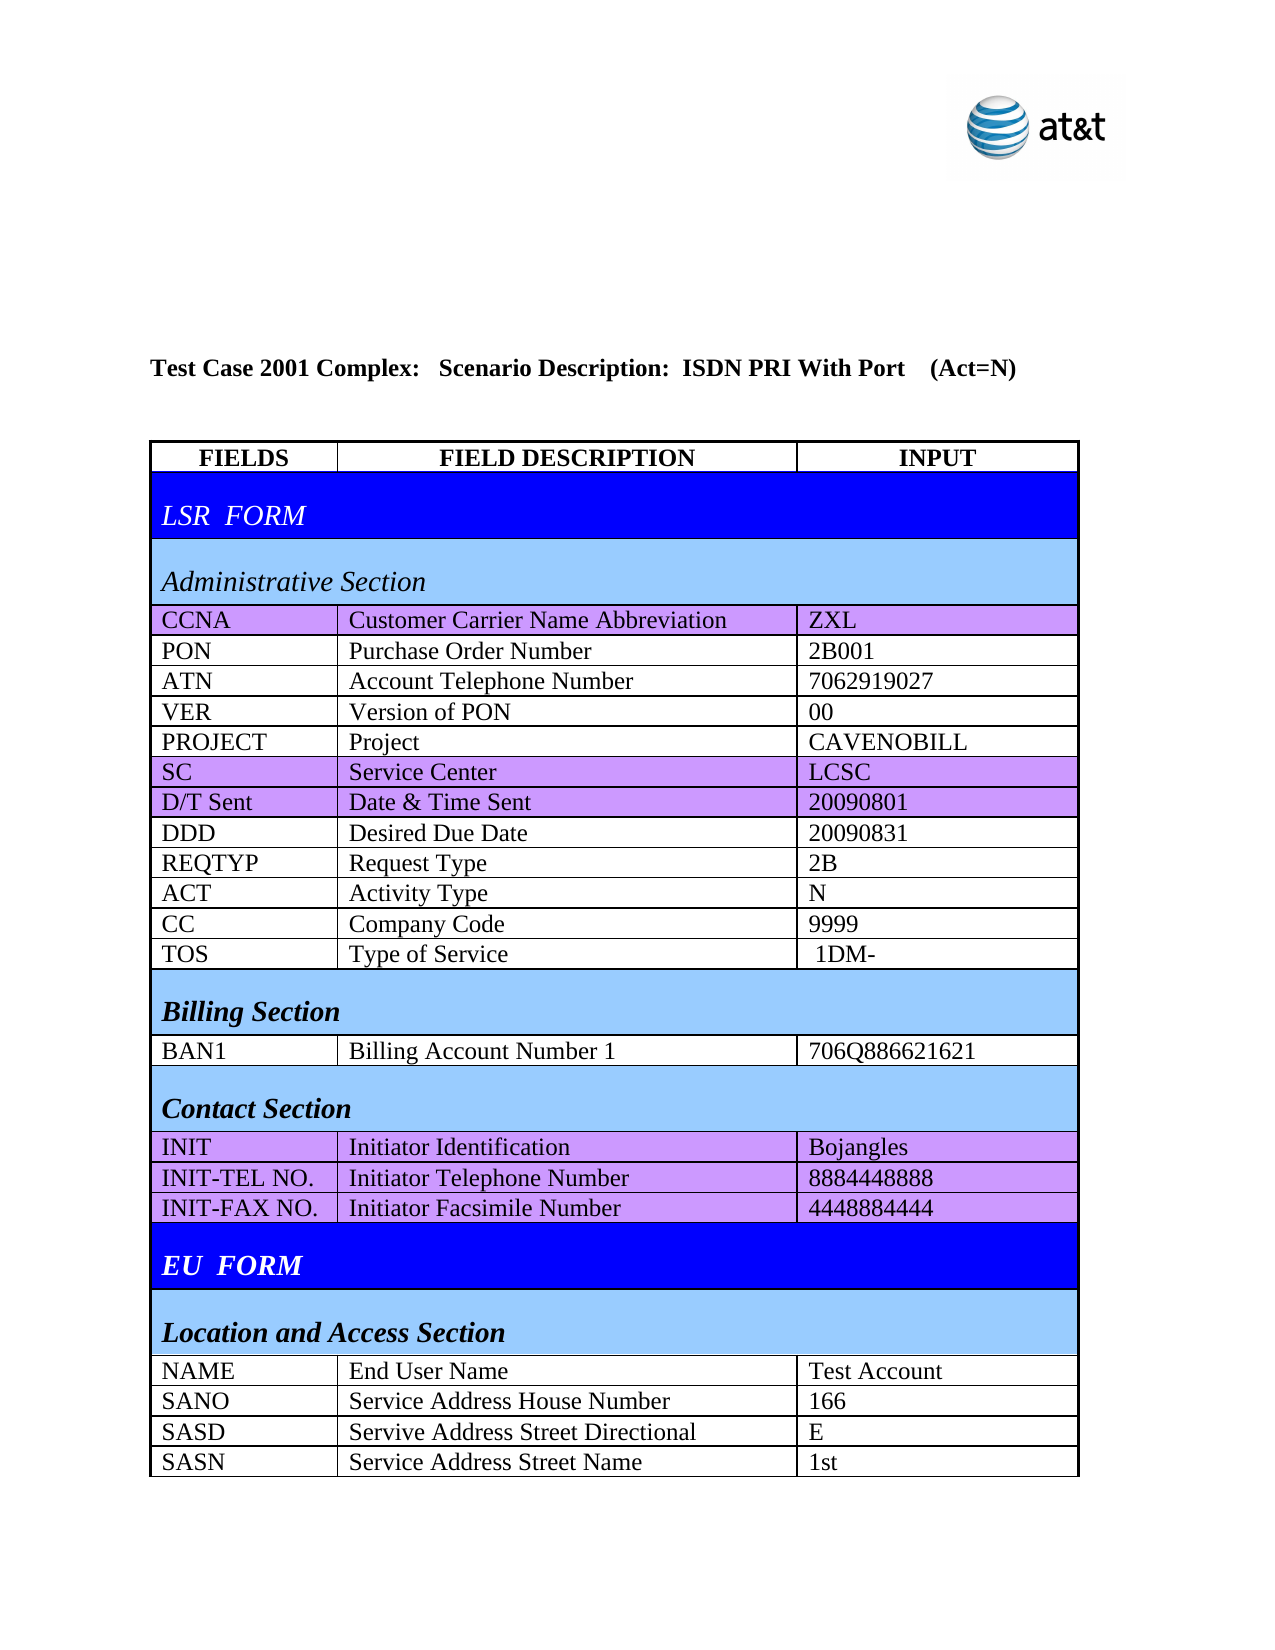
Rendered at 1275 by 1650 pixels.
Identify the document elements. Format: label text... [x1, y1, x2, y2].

table_cell Bojangles [798, 1132, 1077, 1161]
table_cell Contact Section [152, 1066, 1077, 1131]
table_cell BAN1 [152, 1036, 337, 1064]
table_cell SC [152, 757, 337, 786]
table_cell Request Type [338, 848, 796, 877]
table_cell Initiator Facsimile Number [338, 1193, 796, 1222]
table_cell 4448884444 [798, 1193, 1077, 1222]
table_cell Test Account [798, 1356, 1077, 1385]
table_cell ATN [152, 666, 337, 695]
table_cell 00 [798, 697, 1077, 725]
table_cell 9999 [798, 909, 1077, 937]
table_cell 1st [798, 1447, 1077, 1476]
table_cell INIT [152, 1132, 337, 1161]
table_cell CAVENOBILL [798, 727, 1077, 756]
table_cell EU FORM [152, 1223, 1077, 1288]
table_cell Administrative Section [152, 539, 1077, 604]
table_cell Service Address House Number [338, 1386, 796, 1415]
table_cell LCSC [798, 757, 1077, 786]
table_cell Initiator Identification [338, 1132, 796, 1161]
table_cell Location and Access Section [152, 1290, 1077, 1354]
table_cell SANO [152, 1386, 337, 1415]
table_cell DDD [152, 818, 337, 847]
table_cell ACT [152, 878, 337, 907]
table_cell SASN [152, 1447, 337, 1476]
table_cell 8884448888 [798, 1163, 1077, 1191]
table_cell TOS [152, 939, 337, 968]
table_cell Version of PON [338, 697, 796, 725]
table_cell Servive Address Street Directional [338, 1417, 796, 1445]
table_cell End User Name [338, 1356, 796, 1385]
table_cell PROJECT [152, 727, 337, 756]
table_cell Type of Service [338, 939, 796, 968]
table_cell 166 [798, 1386, 1077, 1415]
table_cell CCNA [152, 606, 337, 634]
table_cell 1DM- [798, 939, 1077, 968]
table_header FIELD DESCRIPTION [338, 443, 796, 471]
table_cell 7062919027 [798, 666, 1077, 695]
table_cell Purchase Order Number [338, 636, 796, 665]
text Test Case 2001 Complex: Scenario Description: ISDN PRI With Port (Act=N) [150, 353, 1125, 382]
table_cell CC [152, 909, 337, 937]
table_cell NAME [152, 1356, 337, 1385]
table_cell 2B001 [798, 636, 1077, 665]
table_cell SASD [152, 1417, 337, 1445]
table_cell D/T Sent [152, 788, 337, 816]
table_cell REQTYP [152, 848, 337, 877]
table_cell 706Q886621621 [798, 1036, 1077, 1064]
table_cell Initiator Telephone Number [338, 1163, 796, 1191]
table_cell Account Telephone Number [338, 666, 796, 695]
table_cell INIT-TEL NO. [152, 1163, 337, 1191]
picture [946, 74, 1126, 181]
table_cell E [798, 1417, 1077, 1445]
table_cell Activity Type [338, 878, 796, 907]
table_cell 20090831 [798, 818, 1077, 847]
table_cell 20090801 [798, 788, 1077, 816]
table_cell Desired Due Date [338, 818, 796, 847]
table_cell PON [152, 636, 337, 665]
table_cell Customer Carrier Name Abbreviation [338, 606, 796, 634]
table_cell VER [152, 697, 337, 725]
table_cell Service Address Street Name [338, 1447, 796, 1476]
table_header FIELDS [152, 443, 337, 471]
table_cell Service Center [338, 757, 796, 786]
table_cell Project [338, 727, 796, 756]
table_header INPUT [798, 443, 1077, 471]
table_cell N [798, 878, 1077, 907]
table_cell INIT-FAX NO. [152, 1193, 337, 1222]
table_cell 2B [798, 848, 1077, 877]
table_cell ZXL [798, 606, 1077, 634]
table_cell Billing Section [152, 970, 1077, 1034]
table_cell LSR FORM [152, 473, 1077, 538]
table_cell Company Code [338, 909, 796, 937]
table_cell Billing Account Number 1 [338, 1036, 796, 1064]
table_cell Date & Time Sent [338, 788, 796, 816]
